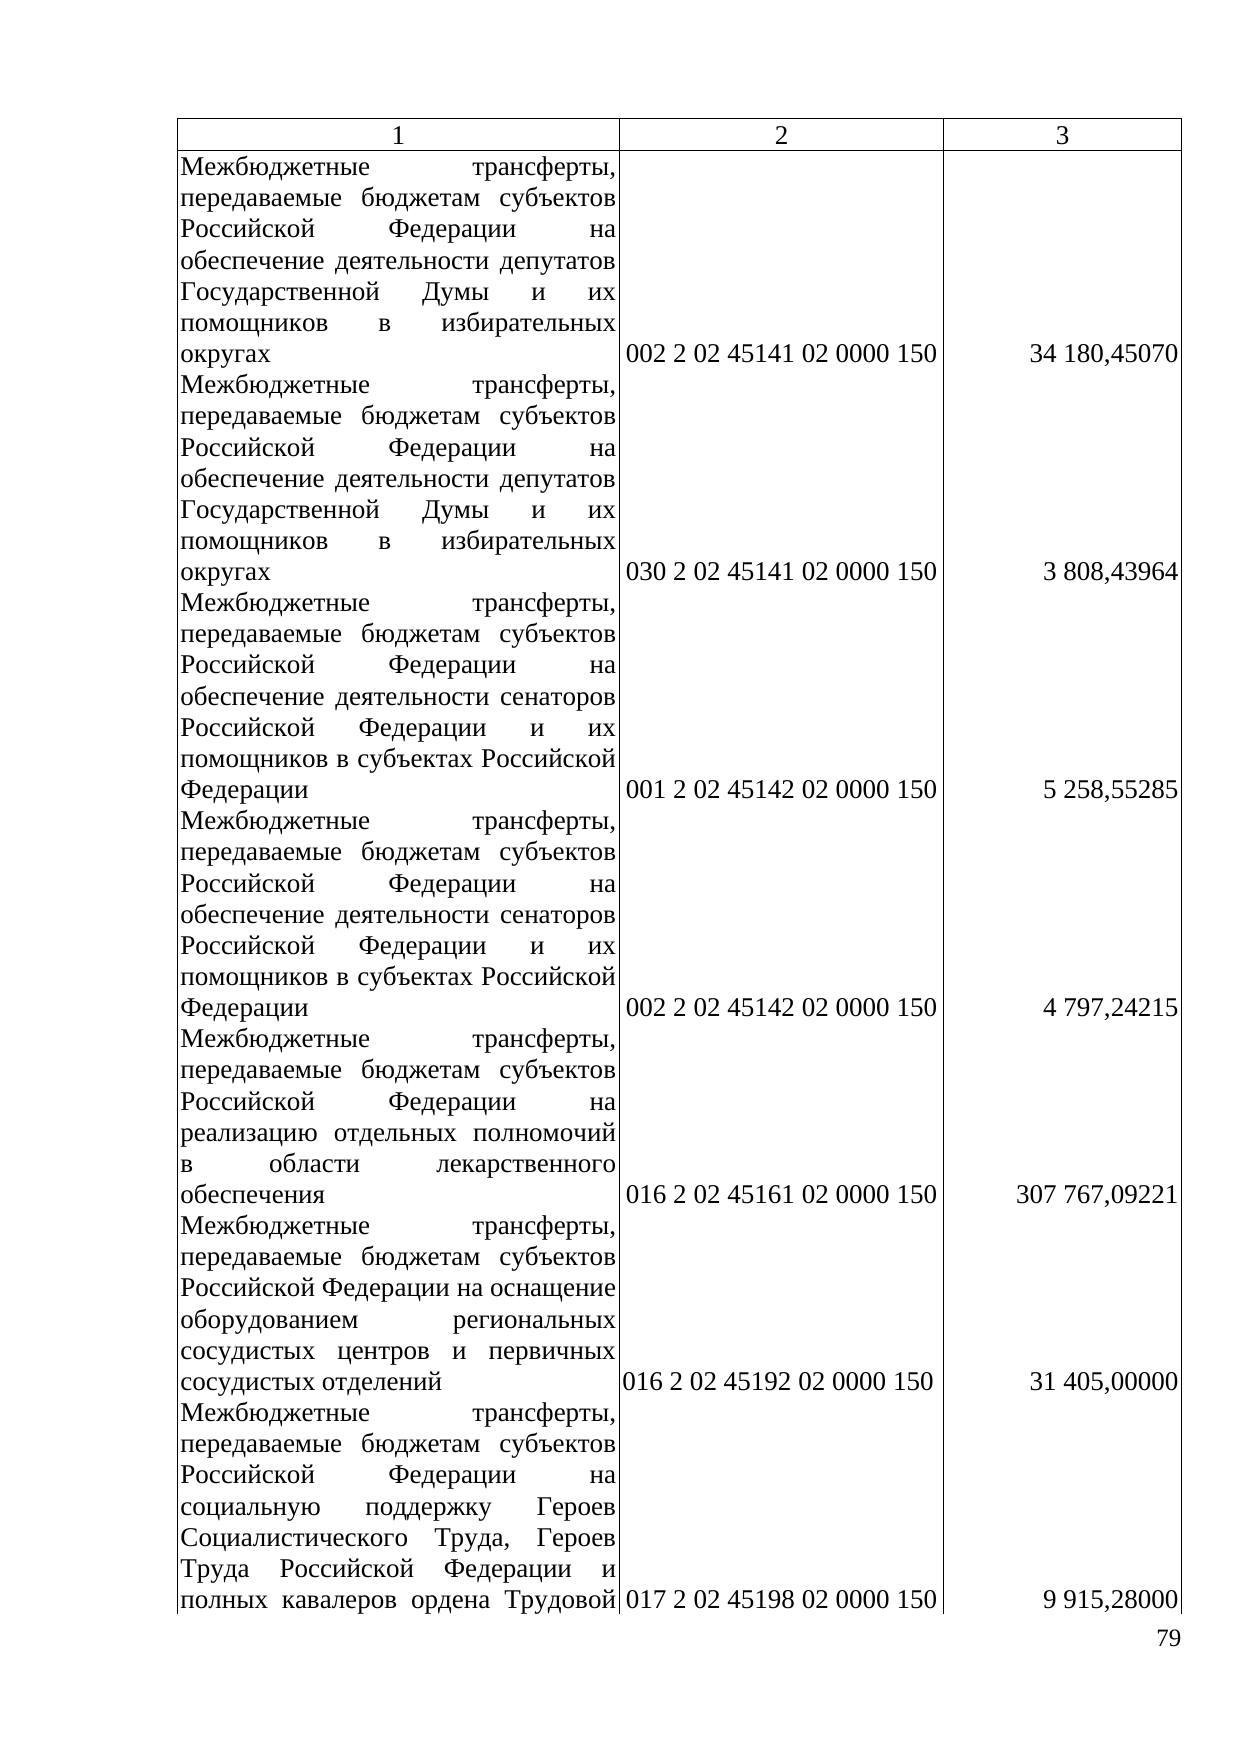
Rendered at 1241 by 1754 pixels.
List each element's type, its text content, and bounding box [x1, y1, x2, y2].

table_cell 001 2 02 45142 02 0000 150 [620, 586, 943, 804]
table_cell 002 2 02 45142 02 0000 150 [620, 804, 943, 1022]
table_cell Межбюджетные трансферты, передаваемые бюджетам субъектов Российской Федерации на обеспечение деятельности сенаторов Российской Федерации и их помощников в субъектах Российской Федерации [178, 804, 619, 1022]
table_header 2 [620, 119, 943, 150]
table_cell 5 258,55285 [944, 586, 1181, 804]
table_cell 002 2 02 45141 02 0000 150 [620, 151, 943, 368]
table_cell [178, 1396, 619, 1614]
table_cell 030 2 02 45141 02 0000 150 [620, 368, 943, 586]
table_cell 4 797,24215 [944, 804, 1181, 1022]
table_cell Межбюджетные трансферты, передаваемые бюджетам субъектов Российской Федерации на обеспечение деятельности сенаторов Российской Федерации и их помощников в субъектах Российской Федерации [178, 586, 619, 804]
table_cell 016 2 02 45161 02 0000 150 [620, 1023, 943, 1209]
table_cell 3 808,43964 [944, 368, 1181, 586]
table_cell Межбюджетные трансферты, передаваемые бюджетам субъектов Российской Федерации на обеспечение деятельности депутатов Государственной Думы и их помощников в избирательных округах [178, 368, 619, 586]
table_header 3 [944, 119, 1181, 150]
table_cell 31 405,00000 [944, 1209, 1181, 1396]
table_cell 016 2 02 45192 02 0000 150 [620, 1209, 943, 1396]
table_cell 307 767,09221 [944, 1023, 1181, 1209]
table_cell Межбюджетные трансферты, передаваемые бюджетам субъектов Российской Федерации на реализацию отдельных полномочий в области лекарственного обеспечения [178, 1023, 619, 1209]
table_cell Межбюджетные трансферты, передаваемые бюджетам субъектов Российской Федерации на оснащение оборудованием региональных сосудистых центров и первичных сосудистых отделений [178, 1209, 619, 1396]
table_cell 34 180,45070 [944, 151, 1181, 368]
table_header 1 [178, 119, 619, 150]
table_cell Межбюджетные трансферты, передаваемые бюджетам субъектов Российской Федерации на обеспечение деятельности депутатов Государственной Думы и их помощников в избирательных округах [178, 151, 619, 368]
table_cell 017 2 02 45198 02 0000 150 [620, 1396, 943, 1614]
table_cell 9 915,28000 [944, 1396, 1181, 1614]
